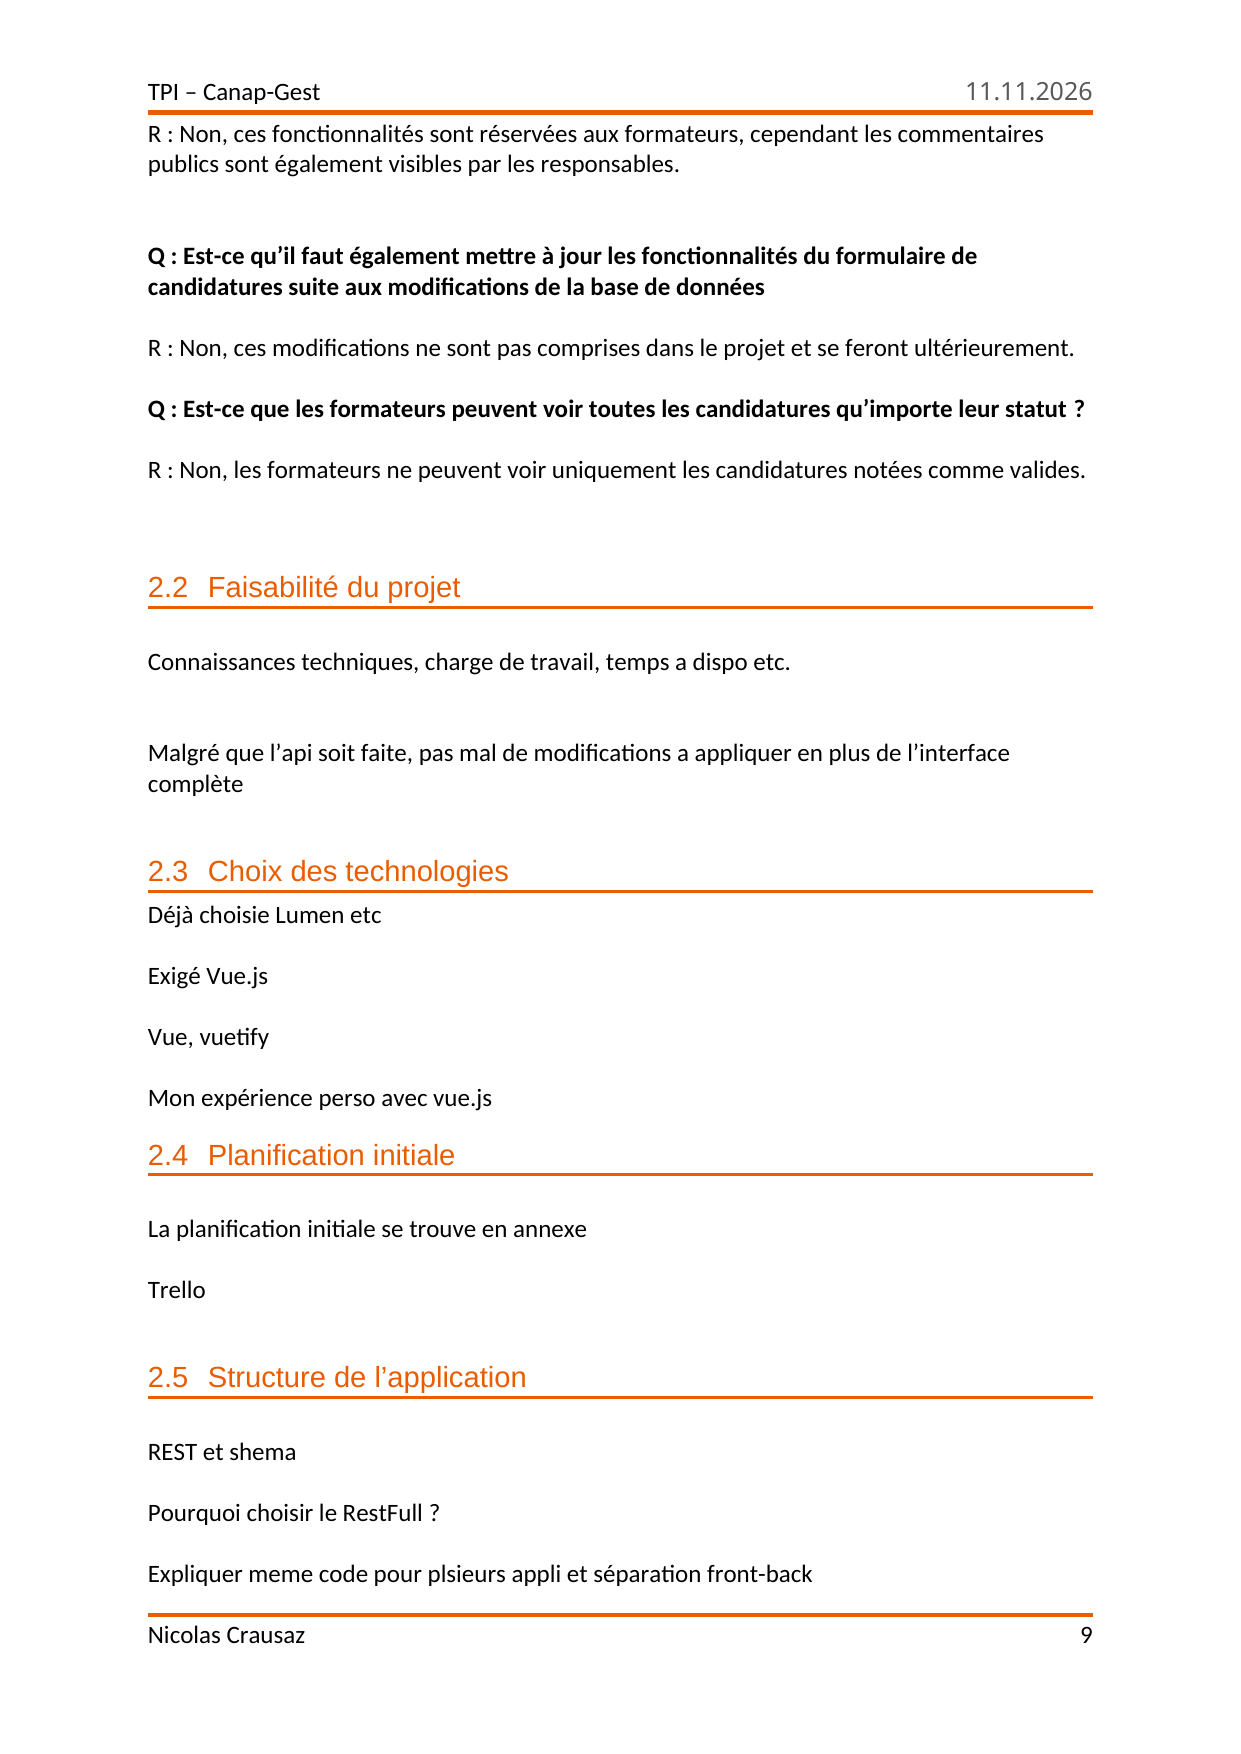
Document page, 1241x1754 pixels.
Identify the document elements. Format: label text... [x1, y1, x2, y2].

subtitle Faisabilité du projet [148, 570, 1093, 606]
subtitle Choix des technologies [148, 854, 1093, 890]
text Trello [148, 1274, 1093, 1305]
text Q : Est-ce qu’il faut également mettre à jour les fonctionnalités du formulaire de candidatures suite aux modifications de la base de données [148, 240, 1093, 301]
text REST et shema [148, 1436, 1093, 1466]
subtitle Structure de l’application [148, 1360, 1093, 1396]
subtitle Planification initiale [148, 1138, 1093, 1173]
text Mon expérience perso avec vue.js [148, 1082, 1093, 1113]
text R : Non, ces fonctionnalités sont réservées aux formateurs, cependant les commentaires publics sont également visibles par les responsables. [148, 118, 1093, 179]
text Exigé Vue.js [148, 960, 1093, 991]
text Malgré que l’api soit faite, pas mal de modifications a appliquer en plus de l’interface complète [148, 737, 1093, 798]
text Vue, vuetify [148, 1021, 1093, 1052]
text Connaissances techniques, charge de travail, temps a dispo etc. [148, 646, 1093, 676]
text Expliquer meme code pour plsieurs appli et séparation front-back [148, 1558, 1093, 1588]
text R : Non, ces modifications ne sont pas comprises dans le projet et se feront ultérieurement. [148, 332, 1093, 362]
text Q : Est-ce que les formateurs peuvent voir toutes les candidatures qu’importe leur statut ? [148, 393, 1093, 423]
text Pourquoi choisir le RestFull ? [148, 1497, 1093, 1527]
text Déjà choisie Lumen etc [148, 899, 1093, 929]
text R : Non, les formateurs ne peuvent voir uniquement les candidatures notées comme valides. [148, 454, 1093, 484]
text La planification initiale se trouve en annexe [148, 1213, 1093, 1244]
